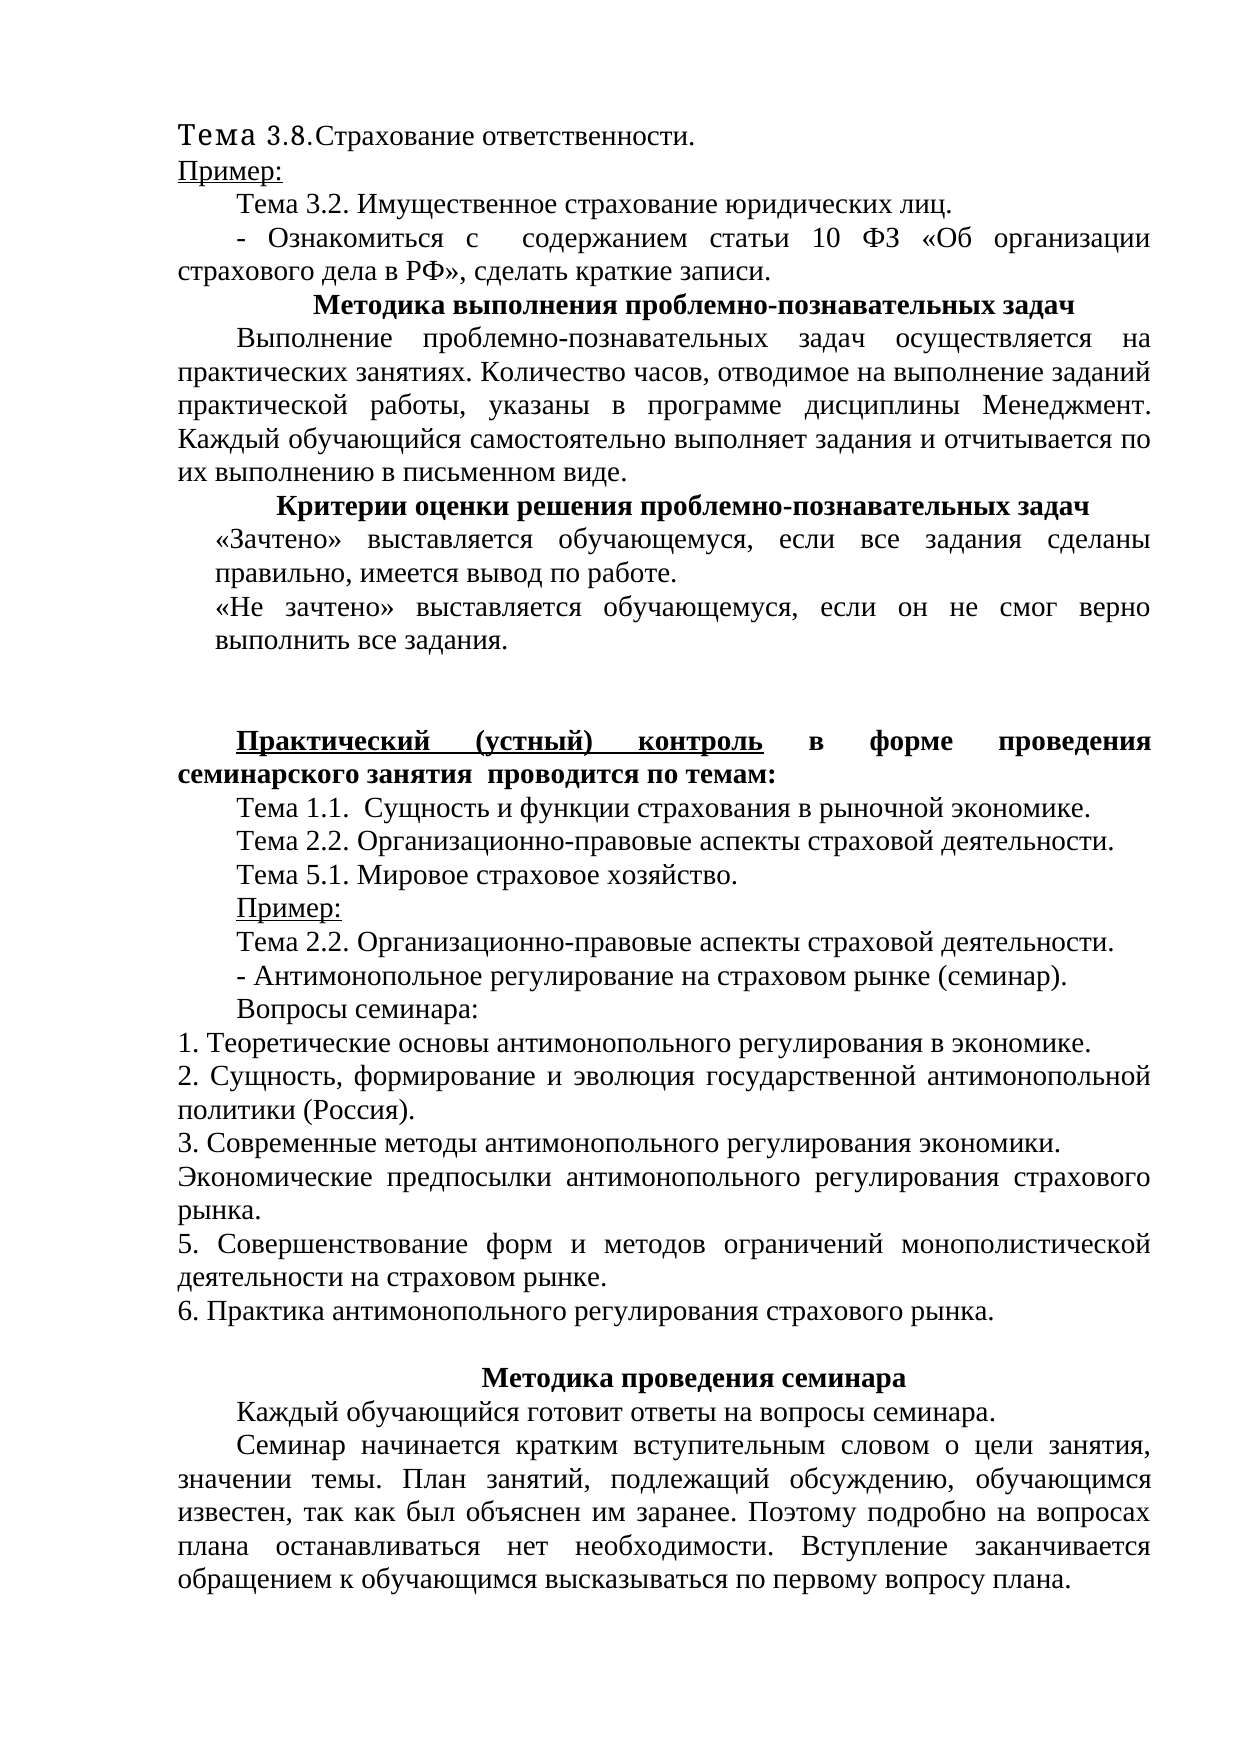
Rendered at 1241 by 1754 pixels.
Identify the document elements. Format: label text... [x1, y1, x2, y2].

text «Не зачтено» выставляется обучающемуся, если он не смог верно выполнить все задания. [215, 589, 1152, 656]
text Пример: [236, 891, 1240, 924]
text Выполнение проблемно-познавательных задач осуществляется на практических занятиях. Количество часов, отводимое на выполнение заданий практической работы, указаны в программе дисциплины Менеджмент. Каждый обучающийся самостоятельно выполняет задания и отчитывается по их выполнению в письменном виде. [177, 320, 1152, 488]
text 1. Теоретические основы антимонопольного регулирования в экономике. [177, 1025, 1152, 1058]
text Каждый обучающийся готовит ответы на вопросы семинара. [177, 1394, 1152, 1427]
text Методика выполнения проблемно-познавательных задач [177, 287, 1152, 320]
text Тема 2.2. Организационно-правовые аспекты страховой деятельности. [236, 924, 1152, 958]
text Тема 3.8.Страхование ответственности. [177, 118, 1152, 153]
text Тема 1.1. Сущность и функции страхования в рыночной экономике. [236, 790, 1152, 823]
text - Антимонопольное регулирование на страховом рынке (семинар). [236, 958, 1152, 991]
text Тема 5.1. Мировое страховое хозяйство. [236, 857, 1240, 891]
text Экономические предпосылки антимонопольного регулирования страхового рынка. [177, 1159, 1152, 1226]
text «Зачтено» выставляется обучающемуся, если все задания сделаны правильно, имеется вывод по работе. [215, 522, 1152, 589]
text Методика проведения семинара [177, 1360, 1152, 1394]
text 5. Совершенствование форм и методов ограничений монополистической деятельности на страховом рынке. [177, 1226, 1152, 1293]
text - Ознакомиться с содержанием статьи 10 ФЗ «Об организации страхового дела в РФ», сделать краткие записи. [177, 220, 1152, 287]
text Пример: [177, 153, 1152, 186]
text Вопросы семинара: [177, 991, 1152, 1025]
text Практический (устный) контроль в форме проведения семинарского занятия проводится по темам: [177, 723, 1152, 790]
text Тема 2.2. Организационно-правовые аспекты страховой деятельности. [236, 823, 1152, 857]
text Критерии оценки решения проблемно-познавательных задач [215, 488, 1152, 522]
text 2. Сущность, формирование и эволюция государственной антимонопольной политики (Россия). [177, 1058, 1152, 1125]
text 6. Практика антимонопольного регулирования страхового рынка. [177, 1293, 1152, 1327]
text Семинар начинается кратким вступительным словом о цели занятия, значении темы. План занятий, подлежащий обсуждению, обучающимся известен, так как был объяснен им заранее. Поэтому подробно на вопросах плана останавливаться нет необходимости. Вступление заканчивается обращением к обучающимся высказываться по первому вопросу плана. [177, 1427, 1152, 1595]
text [177, 186, 1152, 220]
text 3. Современные методы антимонопольного регулирования экономики. [177, 1125, 1152, 1159]
